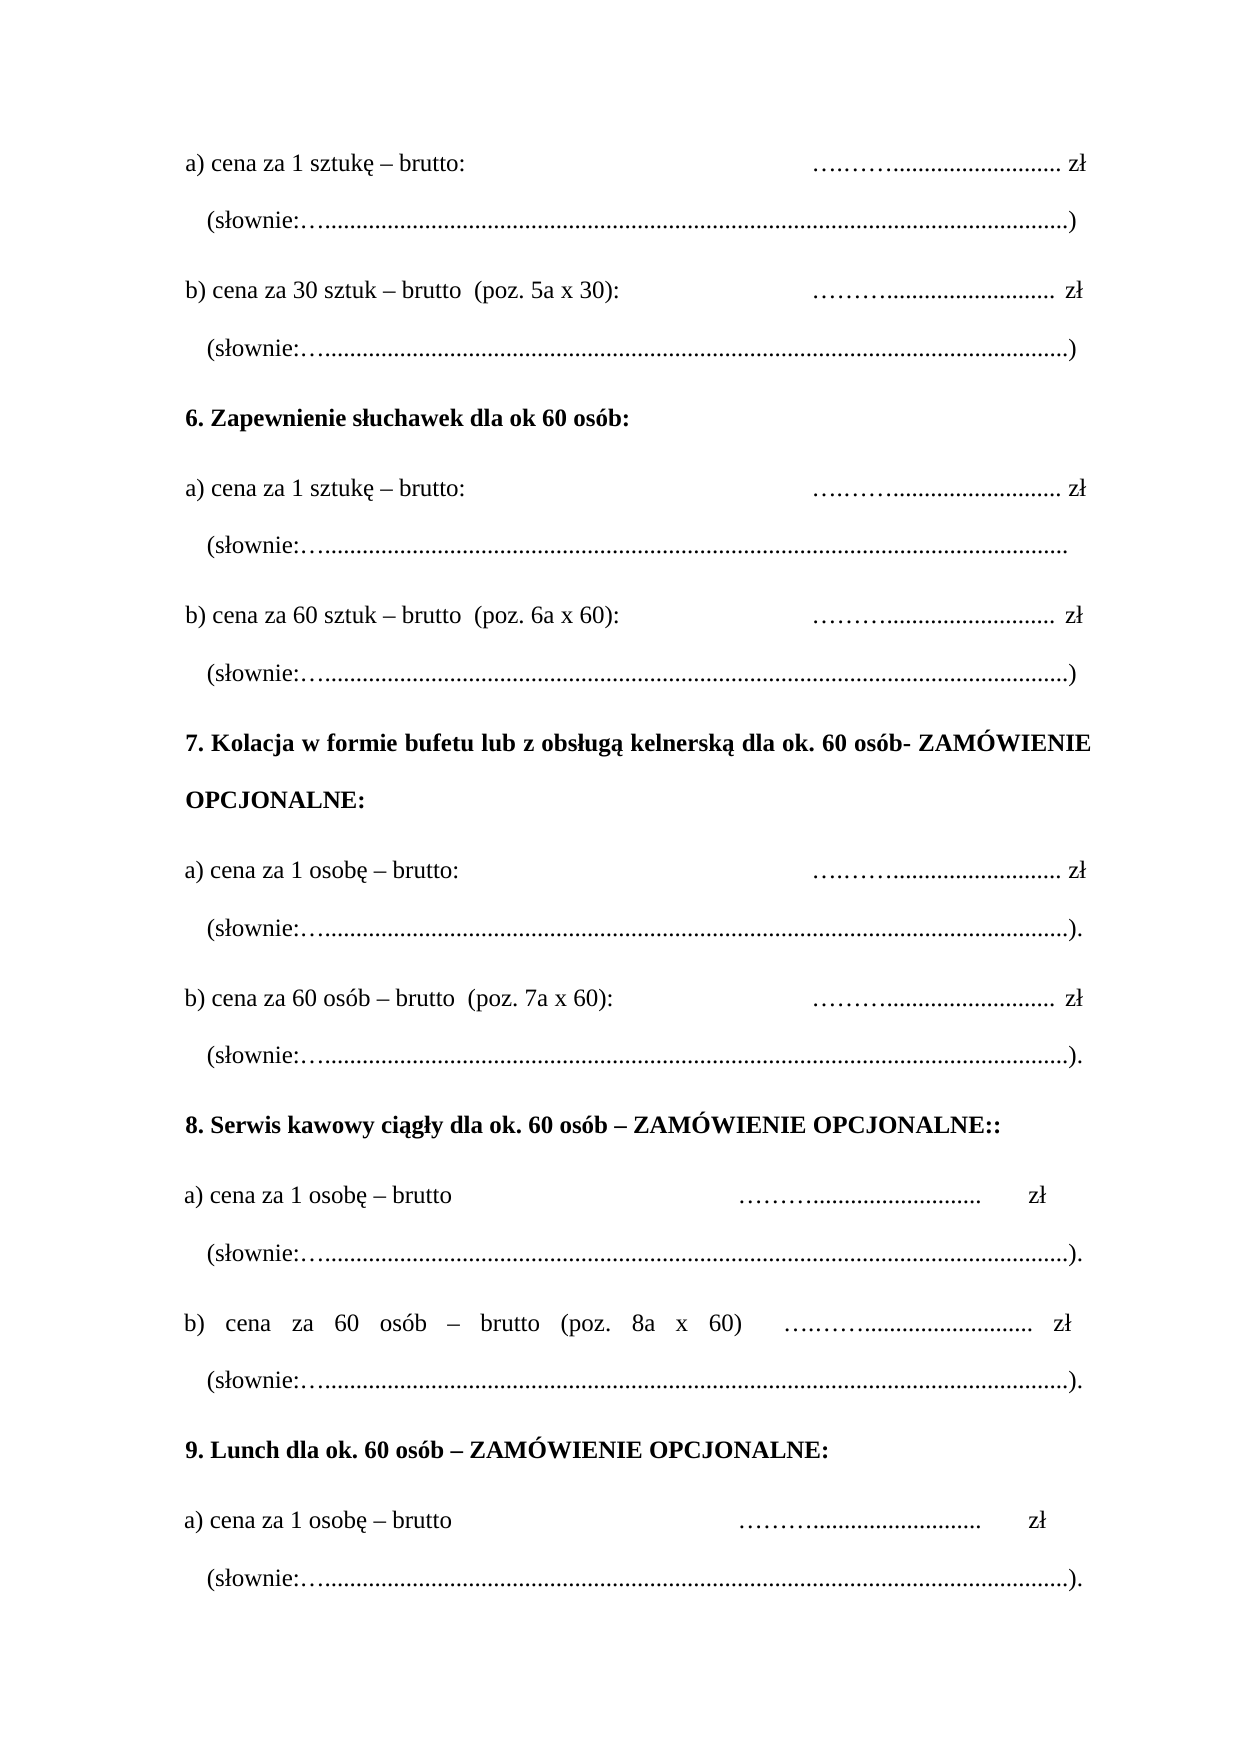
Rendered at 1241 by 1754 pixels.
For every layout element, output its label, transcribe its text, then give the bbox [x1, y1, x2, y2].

text b) cena za 60 osób – brutto (poz. 8a x 60) ….……........................... zł (słownie:….......................................................................................................................). [184, 1308, 1093, 1394]
text a) cena za 1 osobę – brutto ………........................... zł (słownie:….......................................................................................................................). [184, 1505, 1093, 1591]
text b) cena za 60 sztuk – brutto (poz. 6a x 60): ………........................... zł (słownie:….......................................................................................................................) [185, 600, 1093, 686]
text b) cena za 60 osób – brutto (poz. 7a x 60): ………........................... zł (słownie:….......................................................................................................................). [184, 983, 1093, 1069]
text a) cena za 1 sztukę – brutto: ….……........................... zł (słownie:…....................................................................................................................... [185, 473, 1093, 559]
text b) cena za 30 sztuk – brutto (poz. 5a x 30): ………........................... zł (słownie:….......................................................................................................................) [185, 275, 1093, 361]
text a) cena za 1 sztukę – brutto: ….……........................... zł (słownie:….......................................................................................................................) [185, 148, 1093, 234]
text a) cena za 1 osobę – brutto ………........................... zł (słownie:….......................................................................................................................). [184, 1180, 1093, 1266]
text a) cena za 1 osobę – brutto: ….……........................... zł (słownie:….......................................................................................................................). [184, 855, 1093, 941]
text 9. Lunch dla ok. 60 osób – ZAMÓWIENIE OPCJONALNE: [185, 1435, 1093, 1464]
text 8. Serwis kawowy ciągły dla ok. 60 osób – ZAMÓWIENIE OPCJONALNE:: [185, 1110, 1093, 1139]
text 6. Zapewnienie słuchawek dla ok 60 osób: [185, 403, 1093, 431]
text 7. Kolacja w formie bufetu lub z obsługą kelnerską dla ok. 60 osób- ZAMÓWIENIE OPCJONALNE: [185, 728, 1093, 814]
